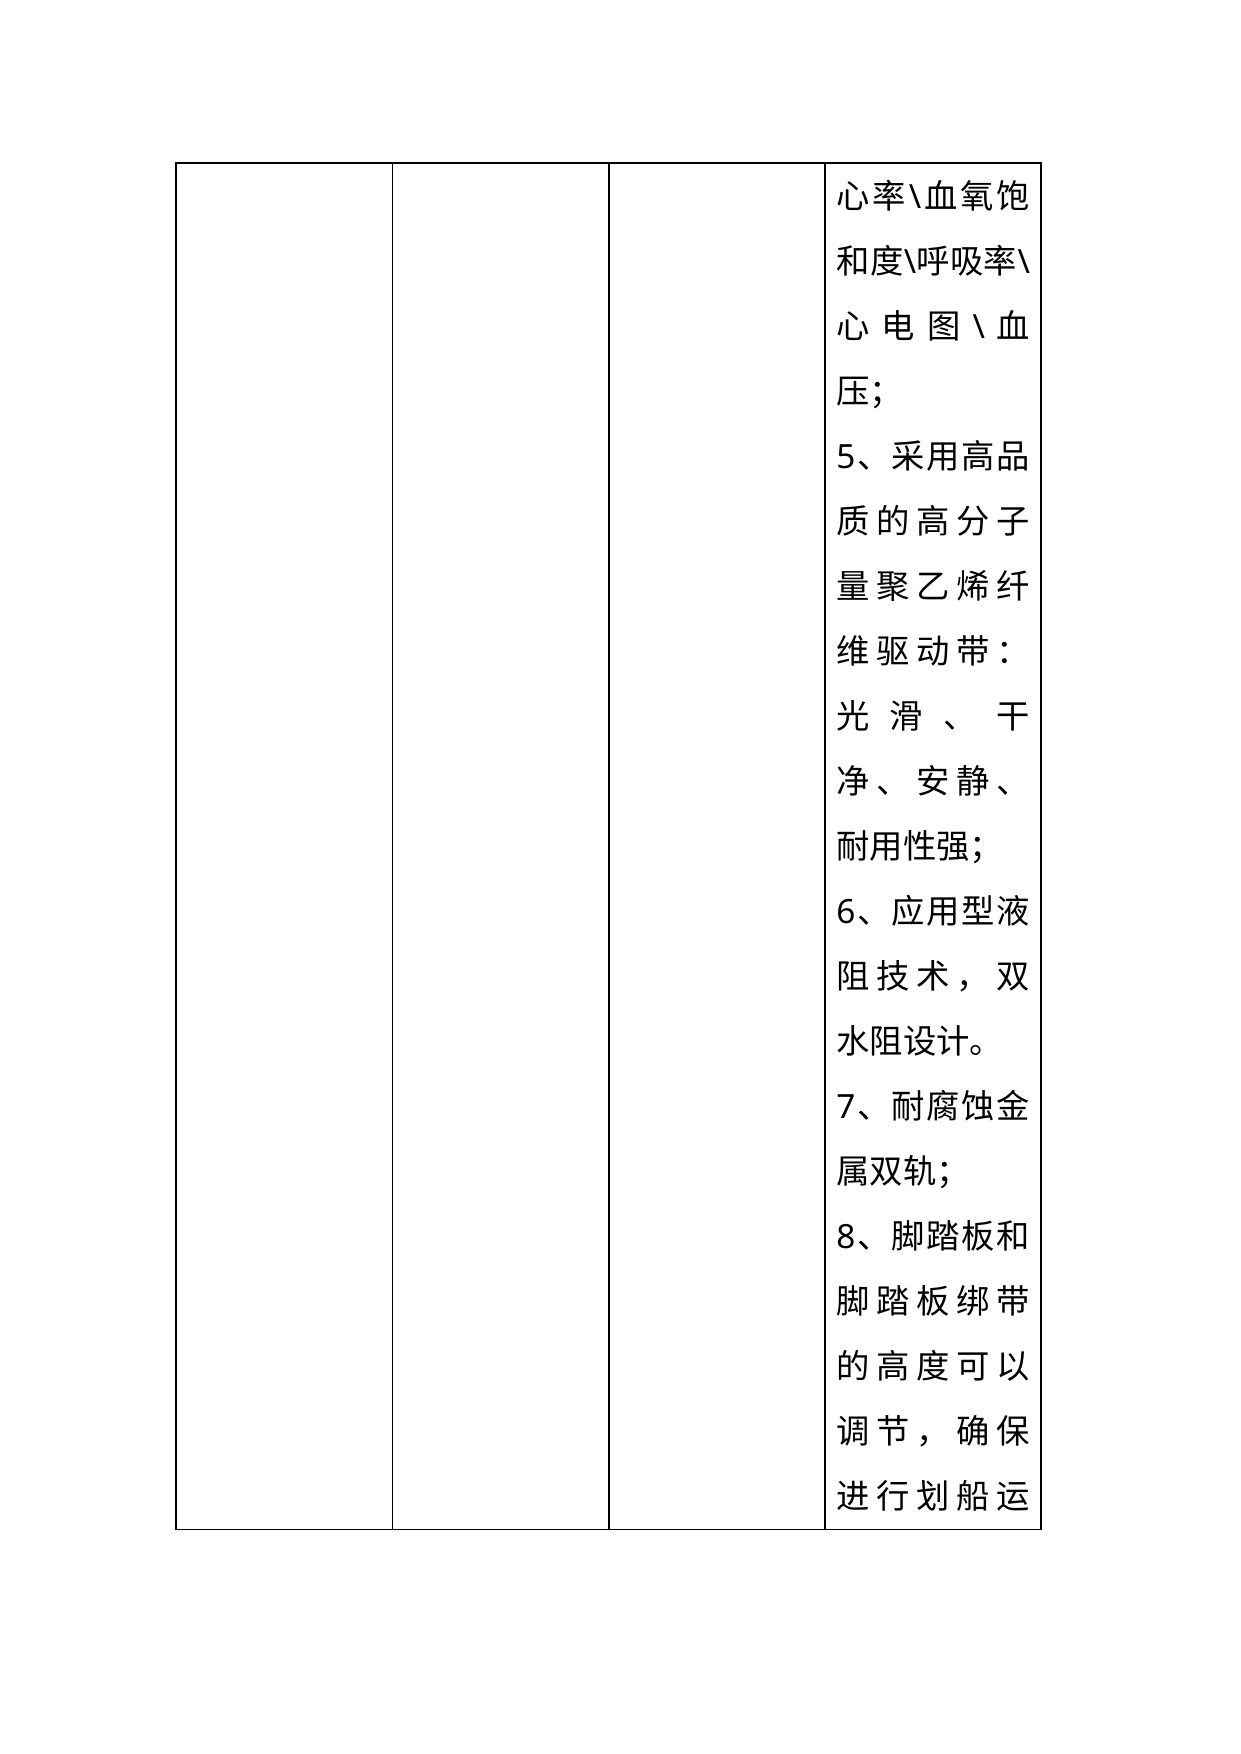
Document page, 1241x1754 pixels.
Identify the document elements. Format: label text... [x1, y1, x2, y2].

table_cell [177, 164, 392, 1528]
table_cell [610, 164, 824, 1528]
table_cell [826, 164, 1040, 1528]
table_cell 1 [393, 164, 608, 1528]
